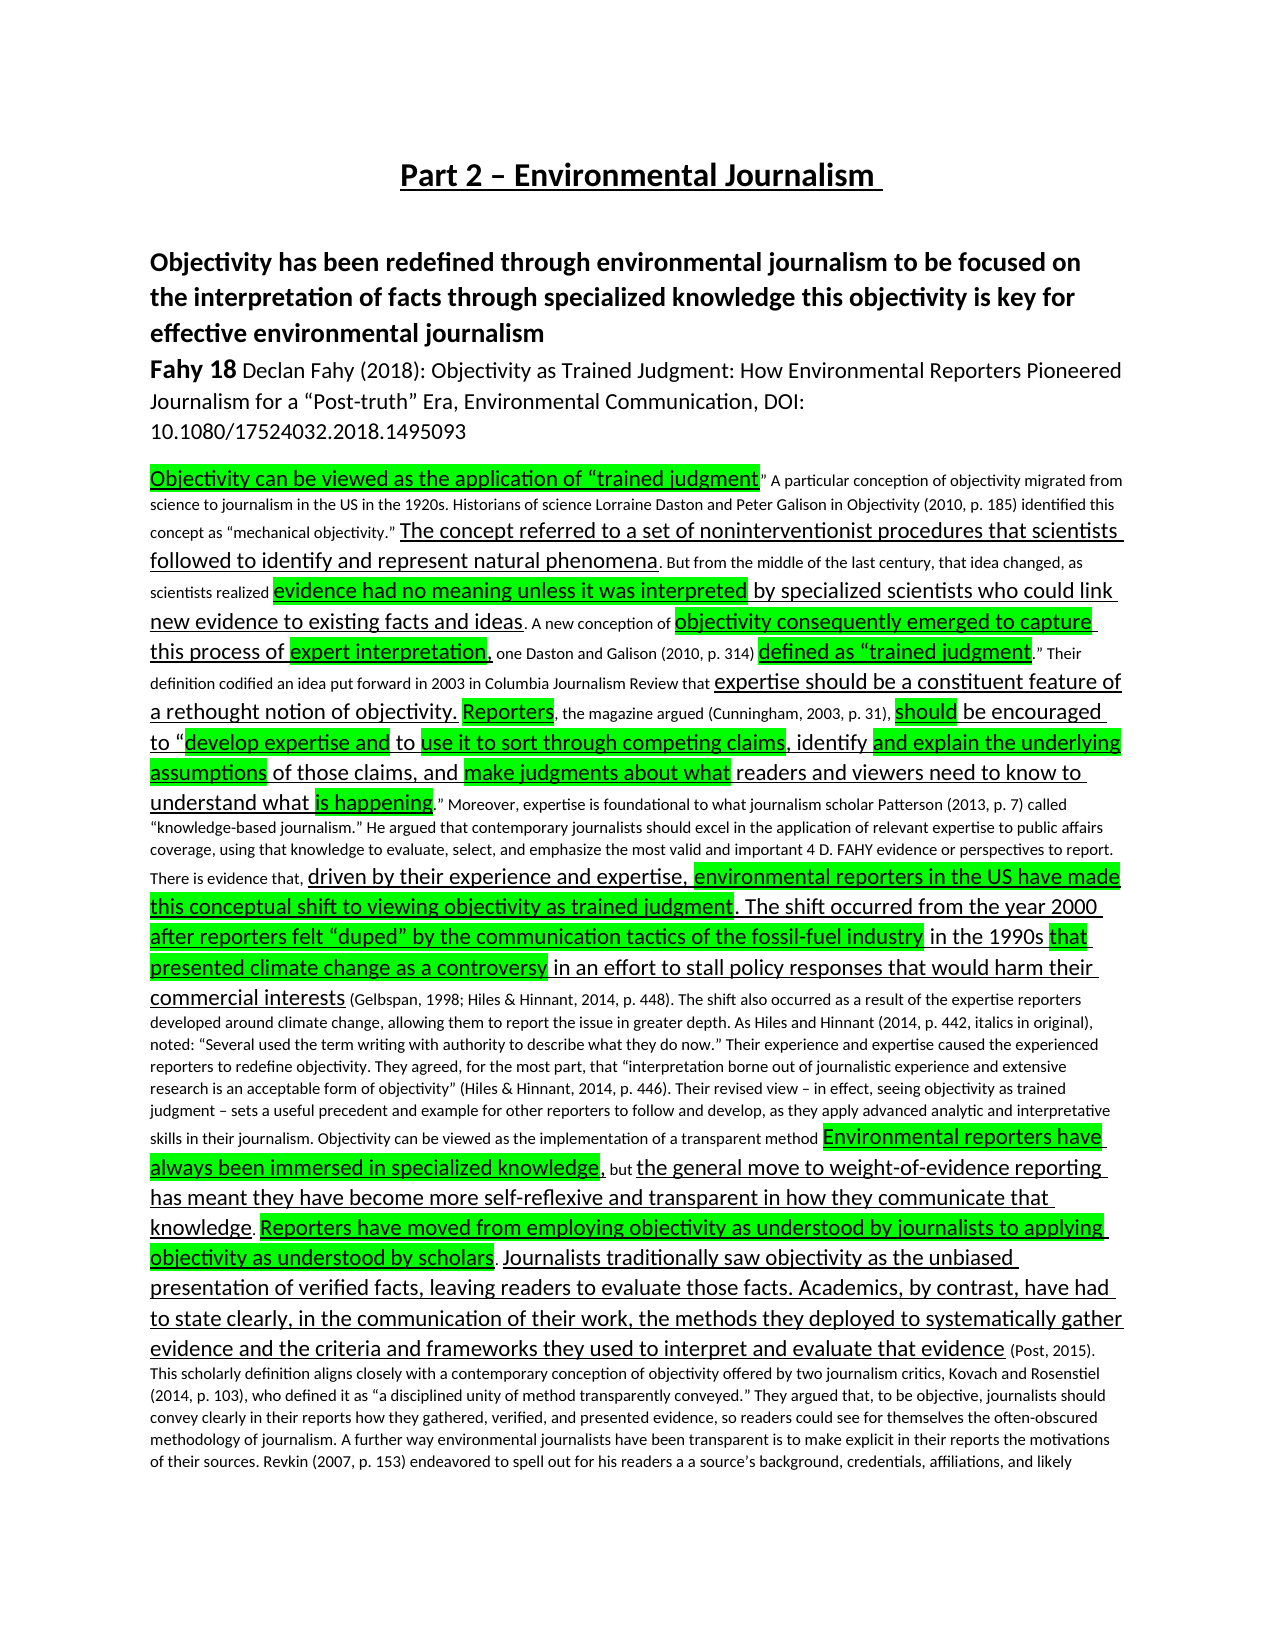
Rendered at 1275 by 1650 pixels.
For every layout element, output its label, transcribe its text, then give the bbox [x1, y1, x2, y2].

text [150, 464, 1125, 1471]
subtitle Part 2 – Environmental Journalism [150, 154, 1125, 195]
subtitle Objectivity has been redefined through environmental journalism to be focused on the interpretation of facts through specialized knowledge this objectivity is key for effective environmental journalism [150, 245, 1125, 349]
text Fahy 18 Declan Fahy (2018): Objectivity as Trained Judgment: How Environmental Reporters Pioneered Journalism for a “Post-truth” Era, Environmental Communication, DOI: 10.1080/17524032.2018.1495093 [150, 352, 1125, 445]
